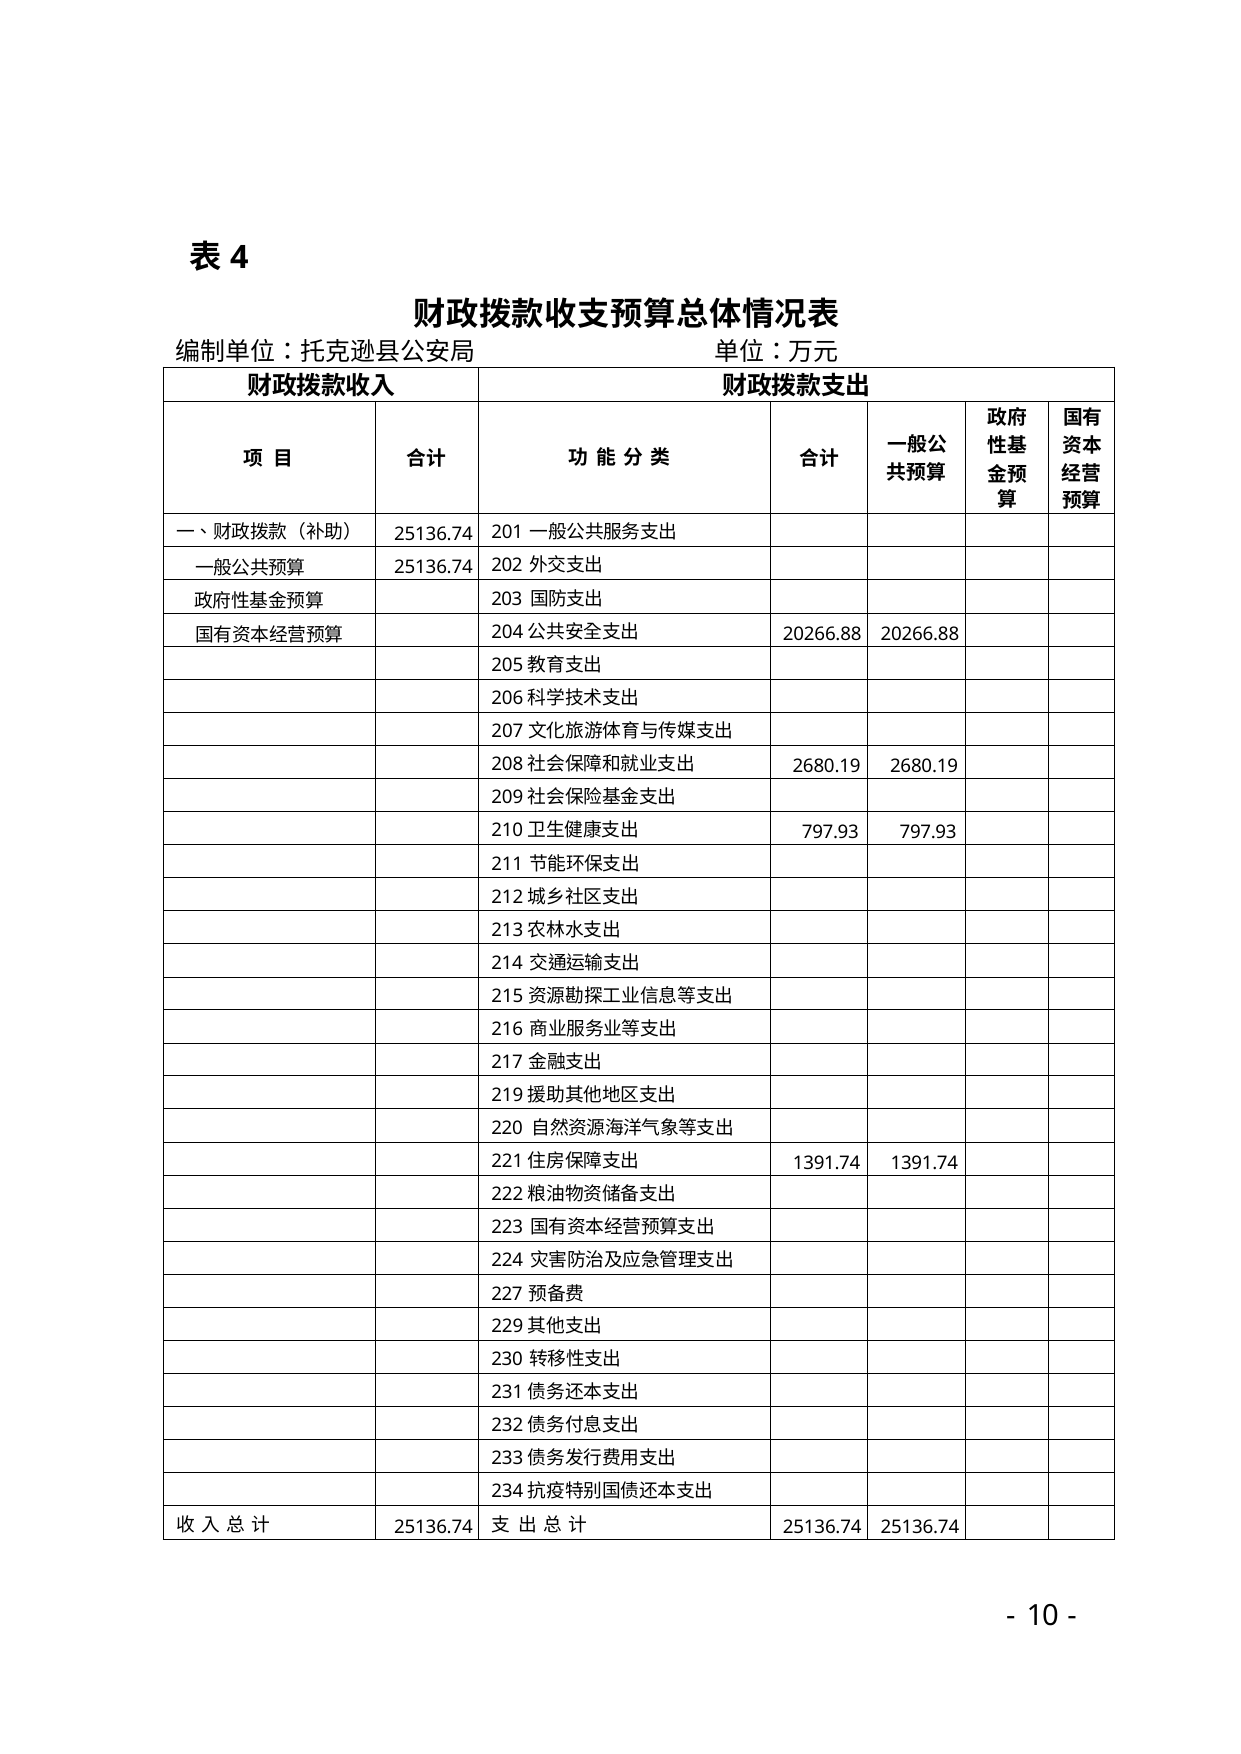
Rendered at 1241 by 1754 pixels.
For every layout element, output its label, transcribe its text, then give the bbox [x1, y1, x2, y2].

table_cell [1049, 713, 1114, 745]
table_cell [376, 1308, 478, 1340]
table_cell [1049, 1440, 1114, 1472]
table_cell [771, 1341, 867, 1373]
table_cell [1049, 1506, 1114, 1538]
text 财政拨款收支预算总体情况表 [413, 293, 1115, 333]
table_cell 222 粮油物资储备支出 [479, 1176, 770, 1208]
table_cell [771, 1242, 867, 1274]
table_cell [966, 1109, 1048, 1141]
table_cell [868, 1308, 965, 1340]
table_cell [868, 1374, 965, 1406]
table_cell [164, 1109, 375, 1141]
table_cell [771, 1275, 867, 1307]
table_cell [868, 680, 965, 712]
table_cell [1049, 1076, 1114, 1108]
table_cell [966, 1308, 1048, 1340]
table_cell 20266.88 [771, 614, 867, 646]
table_cell [376, 1407, 478, 1439]
table_cell 收 入 总 计 [164, 1506, 375, 1538]
table_cell 202 外交支出 [479, 547, 770, 579]
table_cell [966, 1044, 1048, 1075]
table_cell [1049, 878, 1114, 910]
table_cell 2680.19 [868, 746, 965, 778]
table_cell [966, 1176, 1048, 1208]
table_cell 232 债务付息支出 [479, 1407, 770, 1439]
table_cell [771, 944, 867, 976]
table_cell 25136.74 [868, 1506, 965, 1538]
table_cell [966, 1209, 1048, 1241]
table_cell [771, 779, 867, 811]
table_cell 25136.74 [376, 547, 478, 579]
table_cell 207 文化旅游体育与传媒支出 [479, 713, 770, 745]
table_cell 227 预备费 [479, 1275, 770, 1307]
table_cell [164, 1242, 375, 1274]
table_cell 231 债务还本支出 [479, 1374, 770, 1406]
table_cell [771, 1044, 867, 1075]
table_cell [868, 580, 965, 612]
text 编制单位：托克逊县公安局 单位：万元 [175, 337, 1115, 367]
table_cell [164, 845, 375, 877]
table_cell [966, 514, 1048, 546]
table_cell [868, 1010, 965, 1042]
table_cell [164, 1209, 375, 1241]
table_cell [1049, 1308, 1114, 1340]
table_cell [1049, 614, 1114, 646]
table_cell [771, 1407, 867, 1439]
table_cell [771, 647, 867, 679]
table_cell [1049, 1143, 1114, 1175]
table_cell 212 城乡社区支出 [479, 878, 770, 910]
table_cell [771, 1440, 867, 1472]
table_cell [771, 1176, 867, 1208]
table_cell [376, 1044, 478, 1075]
table_cell [376, 746, 478, 778]
table_cell [868, 514, 965, 546]
table_cell [376, 1374, 478, 1406]
table_cell [164, 779, 375, 811]
table_cell [376, 812, 478, 844]
table_header 财政拨款支出 [479, 368, 1114, 401]
table_cell [164, 812, 375, 844]
table_cell [376, 1242, 478, 1274]
table_cell [966, 647, 1048, 679]
table_cell [376, 779, 478, 811]
table_cell 205 教育支出 [479, 647, 770, 679]
table_cell [376, 1341, 478, 1373]
table_cell [376, 1010, 478, 1042]
table_cell [1049, 680, 1114, 712]
table_cell 213 农林水支出 [479, 911, 770, 943]
table_cell 208 社会保障和就业支出 [479, 746, 770, 778]
table_cell 功 能 分 类 [479, 402, 770, 513]
table_cell [868, 1044, 965, 1075]
table_cell [164, 1176, 375, 1208]
table_cell 204 公共安全支出 [479, 614, 770, 646]
table_cell [376, 1209, 478, 1241]
table_cell [1049, 647, 1114, 679]
table_cell [376, 1440, 478, 1472]
table_cell 223 国有资本经营预算支出 [479, 1209, 770, 1241]
table_cell [376, 978, 478, 1009]
table_cell [966, 911, 1048, 943]
table_cell [1049, 1275, 1114, 1307]
table_cell [966, 878, 1048, 910]
table_cell [868, 845, 965, 877]
table_cell [868, 1275, 965, 1307]
table_cell [164, 1076, 375, 1108]
table_cell [868, 911, 965, 943]
table_cell [966, 680, 1048, 712]
table_cell 合计 [376, 402, 478, 513]
table_cell 国有 资本 经营 预算 [1049, 402, 1114, 513]
table_cell 215 资源勘探工业信息等支出 [479, 978, 770, 1009]
table_cell [164, 713, 375, 745]
table_cell [1049, 1044, 1114, 1075]
table_cell [164, 978, 375, 1009]
table_cell 229 其他支出 [479, 1308, 770, 1340]
table_cell [966, 978, 1048, 1009]
table_cell [771, 1109, 867, 1141]
table_cell [966, 944, 1048, 976]
table_cell [771, 1010, 867, 1042]
table_cell [1049, 978, 1114, 1009]
table_cell [1049, 812, 1114, 844]
table_cell [1049, 580, 1114, 612]
table_cell 20266.88 [868, 614, 965, 646]
table_cell [868, 1109, 965, 1141]
table_cell [376, 944, 478, 976]
table_cell [966, 1341, 1048, 1373]
table_cell 206 科学技术支出 [479, 680, 770, 712]
table_cell [868, 547, 965, 579]
table_cell [164, 878, 375, 910]
table_cell [868, 1076, 965, 1108]
table_cell [164, 1473, 375, 1505]
table_cell 230 转移性支出 [479, 1341, 770, 1373]
table_cell 233 债务发行费用支出 [479, 1440, 770, 1472]
table_cell [164, 1308, 375, 1340]
table_cell [966, 1242, 1048, 1274]
table_cell 政府 性基 金预 算 [966, 402, 1048, 513]
table_cell [771, 514, 867, 546]
table_cell [164, 1275, 375, 1307]
table_cell [1049, 779, 1114, 811]
table_cell [1049, 514, 1114, 546]
table_cell 一般公 共预算 [868, 402, 965, 513]
table_cell [1049, 1109, 1114, 1141]
table_cell 201 一般公共服务支出 [479, 514, 770, 546]
table_cell 234 抗疫特别国债还本支出 [479, 1473, 770, 1505]
table_cell 203 国防支出 [479, 580, 770, 612]
table_cell [868, 1176, 965, 1208]
table_cell [376, 845, 478, 877]
table_cell [164, 1044, 375, 1075]
table_cell [164, 911, 375, 943]
table_cell [164, 1143, 375, 1175]
table_cell [1049, 1209, 1114, 1241]
table_cell [376, 1076, 478, 1108]
table_cell [164, 746, 375, 778]
table_cell [966, 1076, 1048, 1108]
table_cell [966, 713, 1048, 745]
table_cell [1049, 1010, 1114, 1042]
table_cell 25136.74 [771, 1506, 867, 1538]
table_cell [1049, 911, 1114, 943]
table_cell [1049, 1407, 1114, 1439]
table_cell [868, 1242, 965, 1274]
table_cell [771, 1374, 867, 1406]
table_header 财政拨款收入 [164, 368, 478, 401]
table_cell 25136.74 [376, 1506, 478, 1538]
table_cell [868, 713, 965, 745]
table_cell [868, 978, 965, 1009]
table_cell [771, 1473, 867, 1505]
table_cell [966, 614, 1048, 646]
table_cell 221 住房保障支出 [479, 1143, 770, 1175]
table_cell [966, 746, 1048, 778]
table_cell [1049, 746, 1114, 778]
table_cell [376, 1473, 478, 1505]
table_cell [1049, 1374, 1114, 1406]
table_cell [164, 647, 375, 679]
table_cell 211 节能环保支出 [479, 845, 770, 877]
table_cell [966, 845, 1048, 877]
table_cell 217 金融支出 [479, 1044, 770, 1075]
table_cell 797.93 [771, 812, 867, 844]
table_cell [868, 779, 965, 811]
table_cell [868, 1341, 965, 1373]
table_cell [164, 1374, 375, 1406]
table_cell [771, 713, 867, 745]
table_cell [966, 1473, 1048, 1505]
table_cell [771, 547, 867, 579]
table_cell [868, 1473, 965, 1505]
table_cell [966, 1143, 1048, 1175]
table_cell [868, 647, 965, 679]
table_cell [376, 1176, 478, 1208]
table_cell [376, 878, 478, 910]
table_cell [966, 779, 1048, 811]
table_cell [868, 1209, 965, 1241]
table_cell 209 社会保险基金支出 [479, 779, 770, 811]
table_cell [376, 911, 478, 943]
table_cell [1049, 1176, 1114, 1208]
table_cell [966, 1407, 1048, 1439]
table_cell [1049, 1341, 1114, 1373]
table_cell [1049, 547, 1114, 579]
table_cell [966, 1010, 1048, 1042]
table_cell [376, 1109, 478, 1141]
table_cell [376, 647, 478, 679]
table_cell [376, 713, 478, 745]
table_cell [376, 1275, 478, 1307]
table_cell 219 援助其他地区支出 [479, 1076, 770, 1108]
table_cell 224 灾害防治及应急管理支出 [479, 1242, 770, 1274]
table_cell [1049, 1473, 1114, 1505]
table_cell [164, 944, 375, 976]
table_cell [966, 1506, 1048, 1538]
table_cell [376, 1143, 478, 1175]
table_cell [376, 614, 478, 646]
table_cell [164, 680, 375, 712]
table_cell [771, 1076, 867, 1108]
table_cell 25136.74 [376, 514, 478, 546]
table_cell [868, 1407, 965, 1439]
table_cell [1049, 1242, 1114, 1274]
table_cell [966, 547, 1048, 579]
table_cell 一般公共预算 [164, 547, 375, 579]
table_cell [164, 1440, 375, 1472]
table_cell [966, 812, 1048, 844]
table_cell [164, 1341, 375, 1373]
table_cell 220 自然资源海洋气象等支出 [479, 1109, 770, 1141]
table_cell [966, 1440, 1048, 1472]
table_cell 1391.74 [868, 1143, 965, 1175]
table_cell [164, 1407, 375, 1439]
table_cell [868, 944, 965, 976]
table_cell [966, 1374, 1048, 1406]
table_cell [771, 580, 867, 612]
table_cell [376, 680, 478, 712]
table_cell 2680.19 [771, 746, 867, 778]
table_cell [868, 878, 965, 910]
table_cell [771, 911, 867, 943]
table_cell [771, 1308, 867, 1340]
table_cell [868, 1440, 965, 1472]
text 表 4 [189, 236, 1115, 276]
table_cell [771, 1209, 867, 1241]
table_cell [376, 580, 478, 612]
table_cell 一、财政拨款（补助） [164, 514, 375, 546]
table_cell [771, 680, 867, 712]
table_cell [966, 580, 1048, 612]
table_cell [164, 1010, 375, 1042]
table_cell 合计 [771, 402, 867, 513]
table_cell [1049, 845, 1114, 877]
table_cell 政府性基金预算 [164, 580, 375, 612]
table_cell 国有资本经营预算 [164, 614, 375, 646]
table_cell 797.93 [868, 812, 965, 844]
table_cell 项 目 [164, 402, 375, 513]
table_cell [771, 878, 867, 910]
table_cell 216 商业服务业等支出 [479, 1010, 770, 1042]
table_cell [771, 845, 867, 877]
table_cell [966, 1275, 1048, 1307]
table_cell 支 出 总 计 [479, 1506, 770, 1538]
table_cell [1049, 944, 1114, 976]
table_cell [771, 978, 867, 1009]
table_cell 1391.74 [771, 1143, 867, 1175]
table_cell 210 卫生健康支出 [479, 812, 770, 844]
table_cell 214 交通运输支出 [479, 944, 770, 976]
